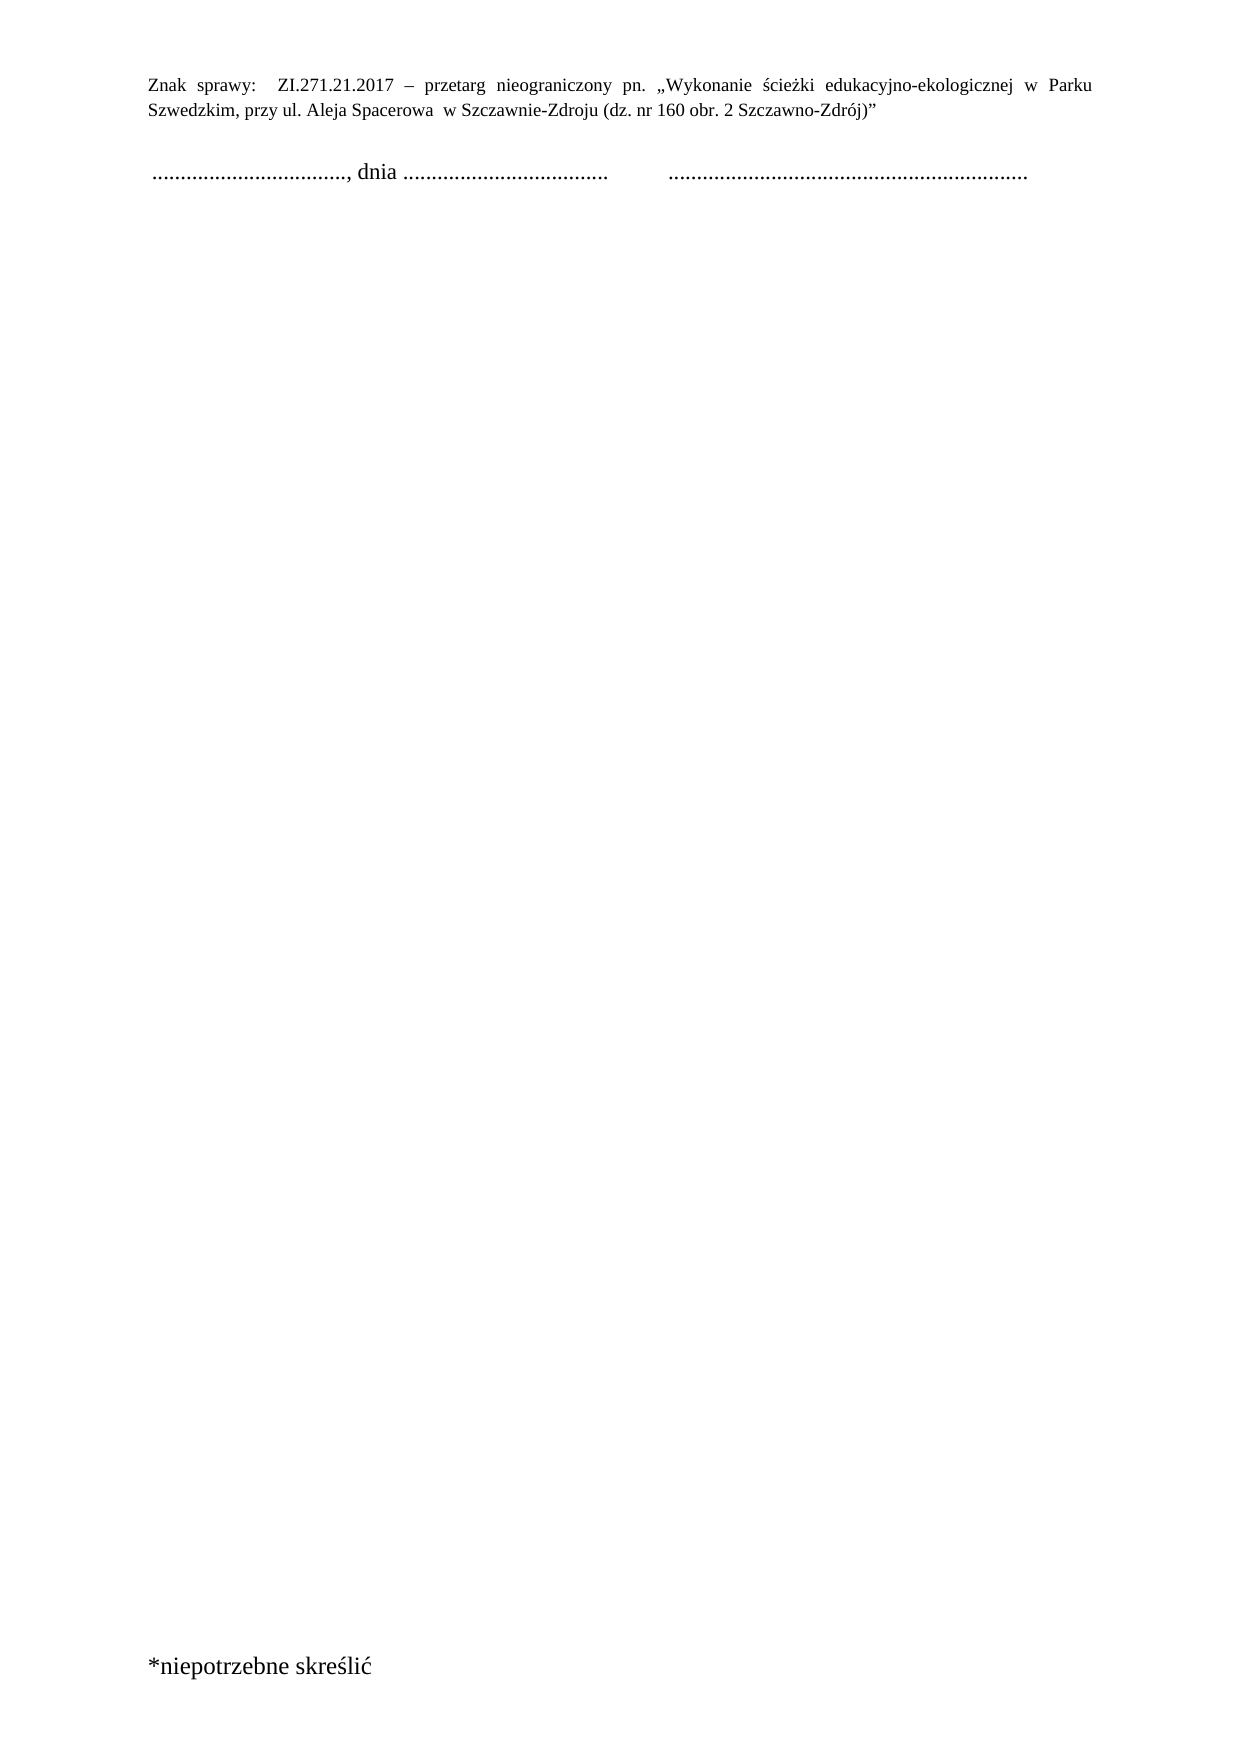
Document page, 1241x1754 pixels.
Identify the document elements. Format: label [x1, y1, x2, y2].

table_cell [140, 152, 1100, 250]
